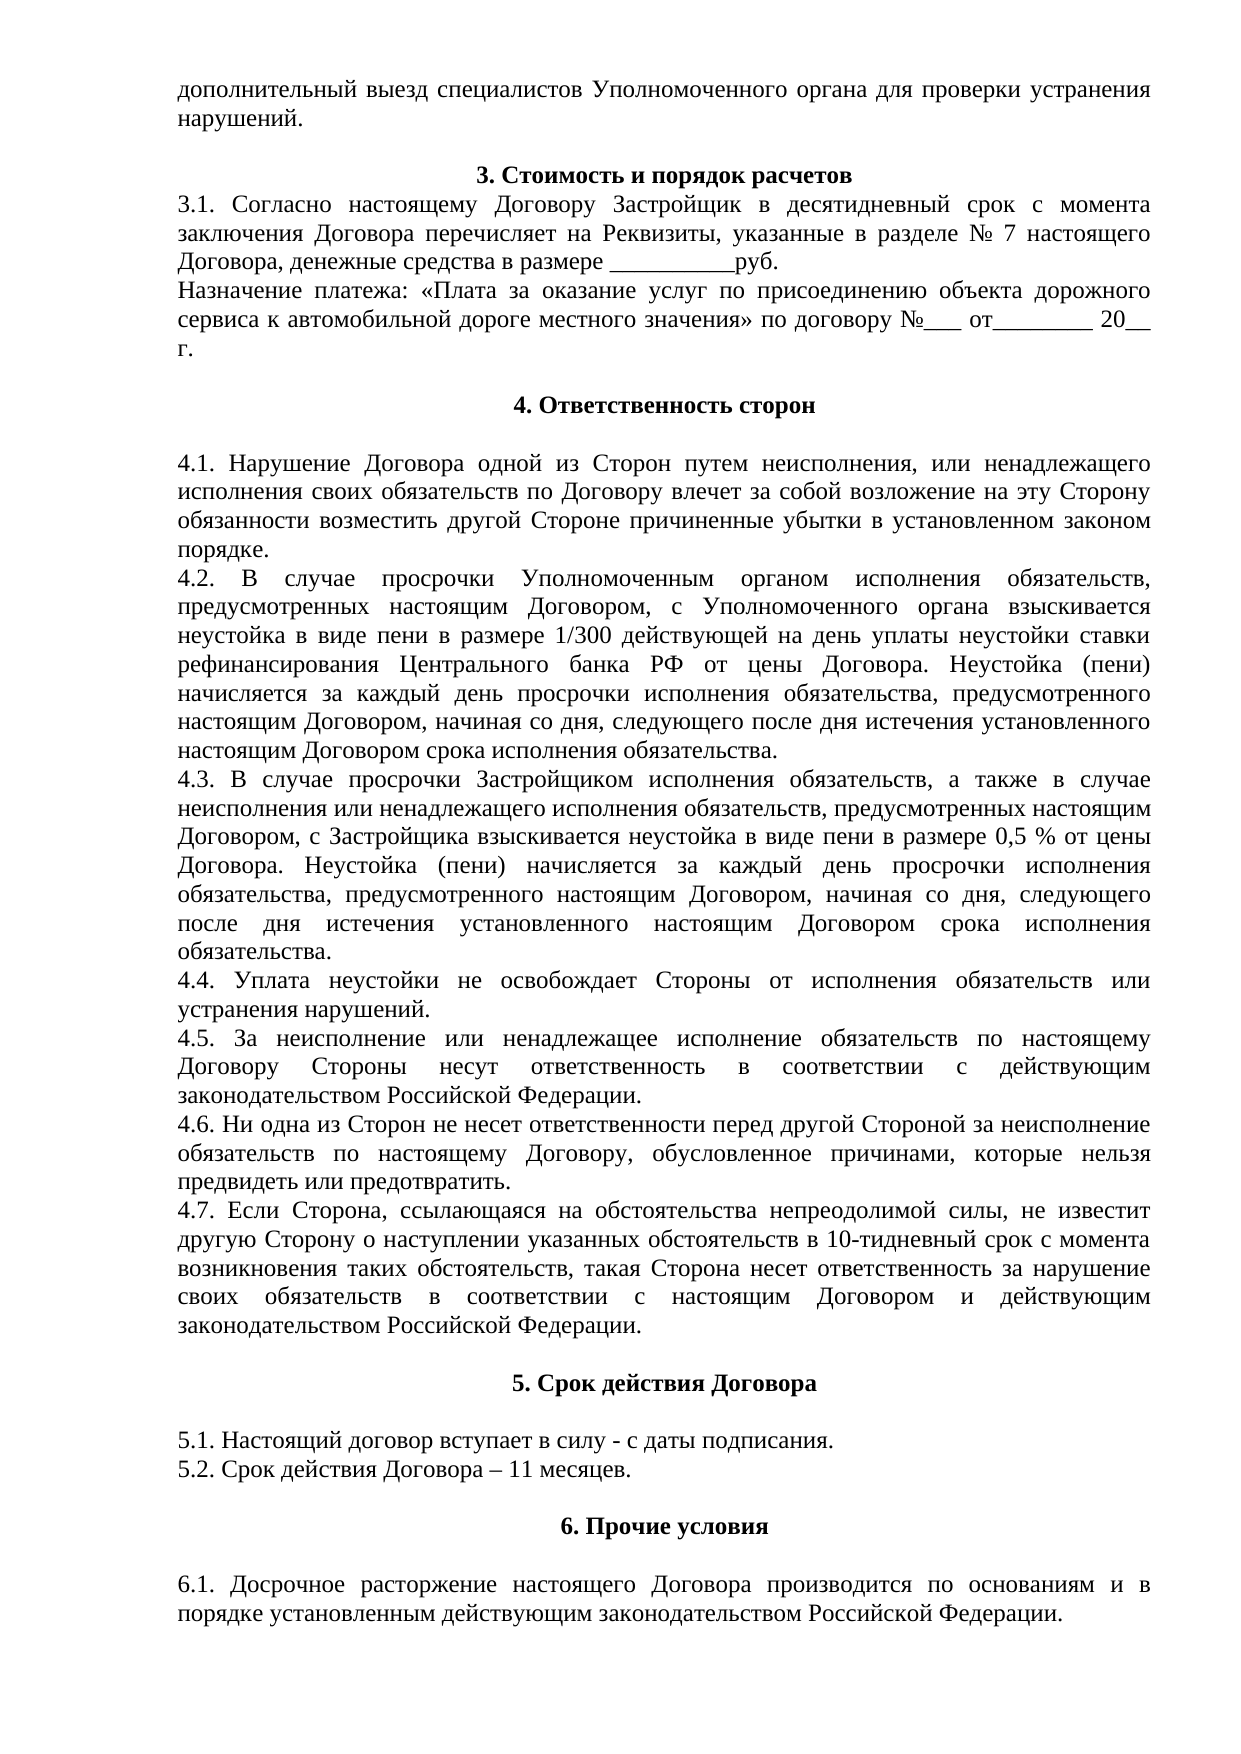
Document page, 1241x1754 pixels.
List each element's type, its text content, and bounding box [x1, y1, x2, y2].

text 5. Срок действия Договора [177, 1368, 1152, 1396]
text 4.3. В случае просрочки Застройщиком исполнения обязательств, а также в случае неисполнения или ненадлежащего исполнения обязательств, предусмотренных настоящим Договором, с Застройщика взыскивается неустойка в виде пени в размере 0,5 % от цены Договора. Неустойка (пени) начисляется за каждый день просрочки исполнения обязательства, предусмотренного настоящим Договором, начиная со дня, следующего после дня истечения установленного настоящим Договором срока исполнения обязательства. [177, 764, 1152, 965]
text 4.4. Уплата неустойки не освобождает Стороны от исполнения обязательств или устранения нарушений. [177, 965, 1152, 1023]
text 4.5. За неисполнение или ненадлежащее исполнение обязательств по настоящему Договору Стороны несут ответственность в соответствии с действующим законодательством Российской Федерации. [177, 1023, 1152, 1109]
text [177, 74, 1152, 131]
text Назначение платежа: «Плата за оказание услуг по присоединению объекта дорожного сервиса к автомобильной дороге местного значения» по договору №___ от________ 20__ г. [177, 275, 1152, 361]
text 3.1. Согласно настоящему Договору Застройщик в десятидневный срок с момента заключения Договора перечисляет на Реквизиты, указанные в разделе № 7 настоящего Договора, денежные средства в размере __________руб. [177, 189, 1152, 275]
text 6. Прочие условия [177, 1511, 1152, 1540]
text 5.2. Срок действия Договора – 11 месяцев. [177, 1454, 1152, 1483]
text 4.2. В случае просрочки Уполномоченным органом исполнения обязательств, предусмотренных настоящим Договором, с Уполномоченного органа взыскивается неустойка в виде пени в размере 1/300 действующей на день уплаты неустойки ставки рефинансирования Центрального банка РФ от цены Договора. Неустойка (пени) начисляется за каждый день просрочки исполнения обязательства, предусмотренного настоящим Договором, начиная со дня, следующего после дня истечения установленного настоящим Договором срока исполнения обязательства. [177, 563, 1152, 764]
text 5.1. Настоящий договор вступает в силу - с даты подписания. [177, 1425, 1152, 1454]
text 4. Ответственность сторон [177, 390, 1152, 419]
text 4.6. Ни одна из Сторон не несет ответственности перед другой Стороной за неисполнение обязательств по настоящему Договору, обусловленное причинами, которые нельзя предвидеть или предотвратить. [177, 1109, 1152, 1195]
text 4.1. Нарушение Договора одной из Сторон путем неисполнения, или ненадлежащего исполнения своих обязательств по Договору влечет за собой возложение на эту Сторону обязанности возместить другой Стороне причиненные убытки в установленном законом порядке. [177, 448, 1152, 563]
text 4.7. Если Сторона, ссылающаяся на обстоятельства непреодолимой силы, не известит другую Сторону о наступлении указанных обстоятельств в 10-тидневный срок с момента возникновения таких обстоятельств, такая Сторона несет ответственность за нарушение своих обязательств в соответствии с настоящим Договором и действующим законодательством Российской Федерации. [177, 1195, 1152, 1339]
text 3. Стоимость и порядок расчетов [177, 160, 1152, 189]
text 6.1. Досрочное расторжение настоящего Договора производится по основаниям и в порядке установленным действующим законодательством Российской Федерации. [177, 1569, 1152, 1626]
